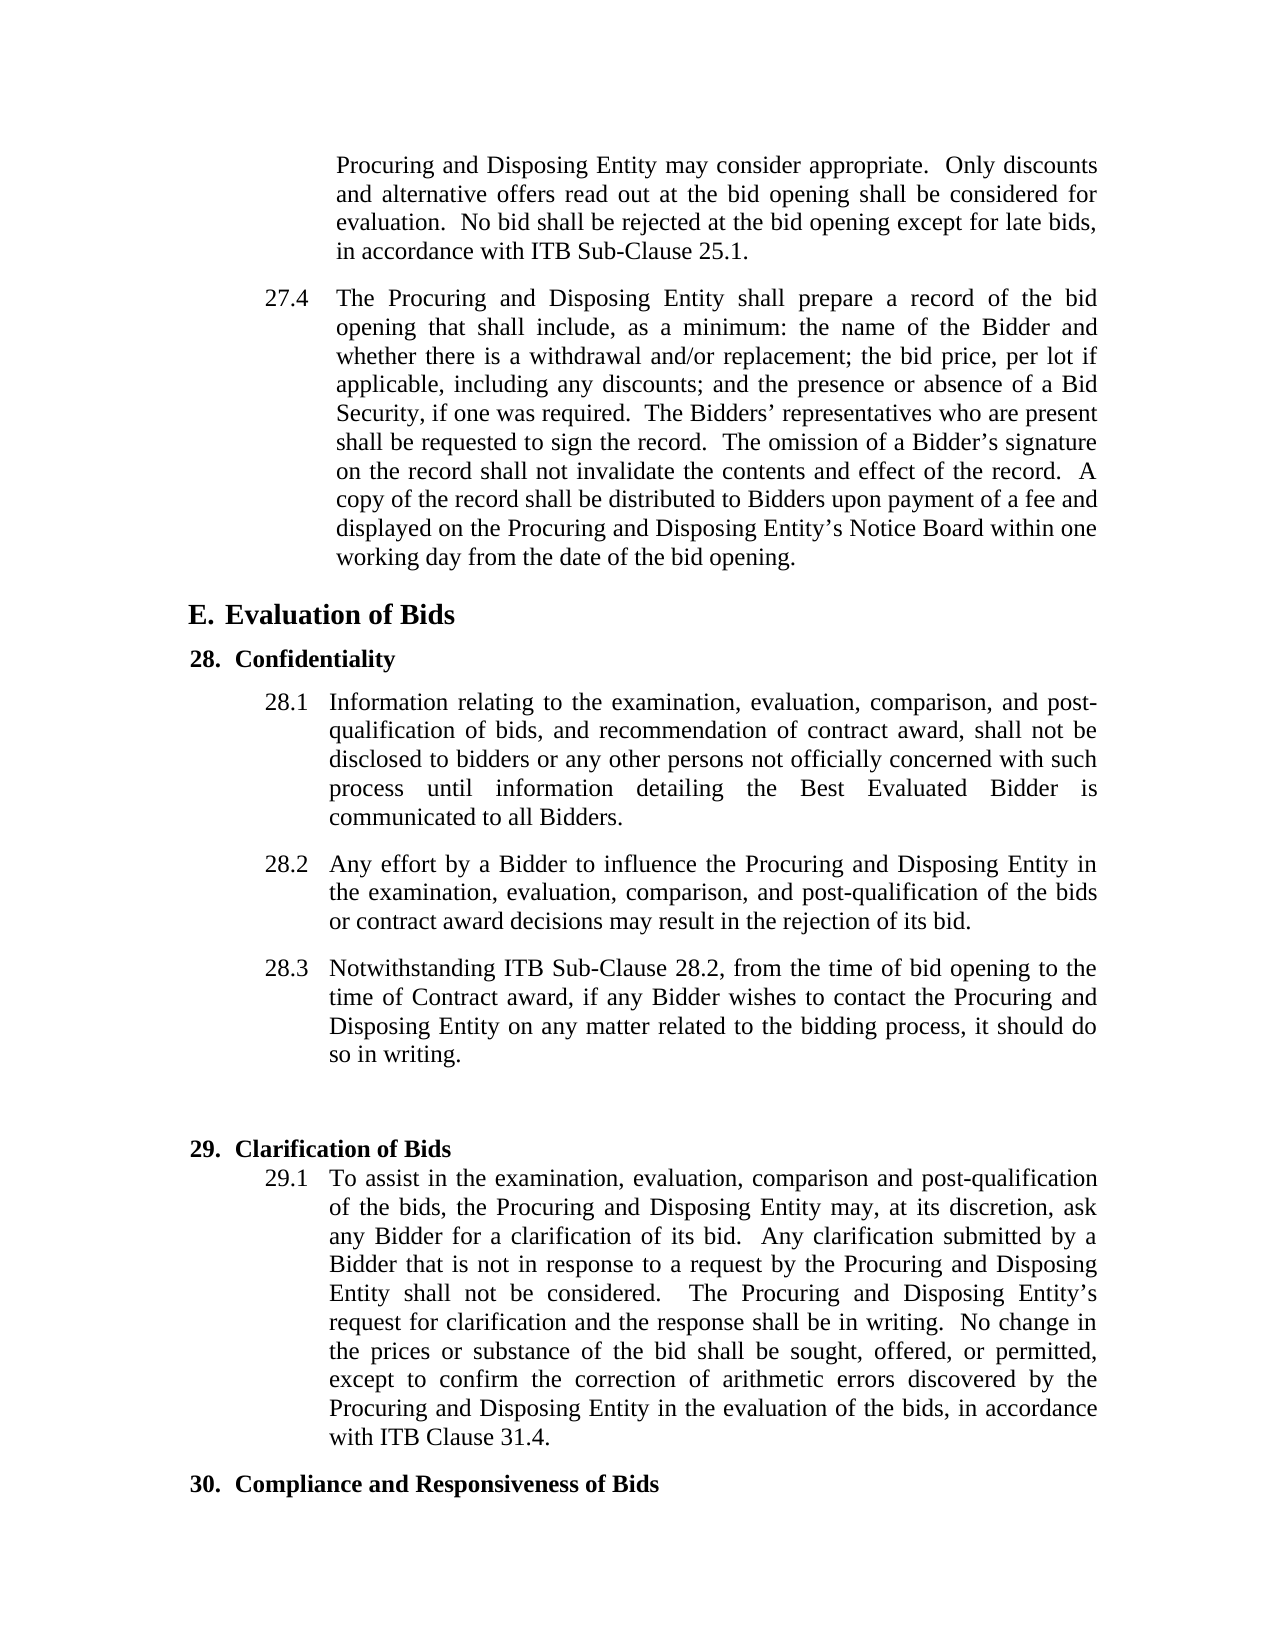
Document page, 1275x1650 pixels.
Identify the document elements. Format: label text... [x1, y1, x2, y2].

list Any effort by a Bidder to influence the Procuring and Disposing Entity in the examination, evaluation, comparison, and post-qualification of the bids or contract award decisions may result in the rejection of its bid. [264, 849, 1098, 935]
list Notwithstanding ITB Sub-Clause 28.2, from the time of bid opening to the time of Contract award, if any Bidder wishes to contact the Procuring and Disposing Entity on any matter related to the bidding process, it should do so in writing. [264, 953, 1098, 1068]
list Clarification of Bids [189, 1134, 1127, 1163]
list Confidentiality [189, 644, 1127, 672]
list To assist in the examination, evaluation, comparison and post-qualification of the bids, the Procuring and Disposing Entity may, at its discretion, ask any Bidder for a clarification of its bid. Any clarification submitted by a Bidder that is not in response to a request by the Procuring and Disposing Entity shall not be considered. The Procuring and Disposing Entity’s request for clarification and the response shall be in writing. No change in the prices or substance of the bid shall be sought, offered, or permitted, except to confirm the correction of arithmetic errors discovered by the Procuring and Disposing Entity in the evaluation of the bids, in accordance with ITB Clause 31.4. [264, 1163, 1098, 1451]
list Information relating to the examination, evaluation, comparison, and post-qualification of bids, and recommendation of contract award, shall not be disclosed to bidders or any other persons not officially concerned with such process until information detailing the Best Evaluated Bidder is communicated to all Bidders. [264, 687, 1098, 830]
list The Procuring and Disposing Entity shall prepare a record of the bid opening that shall include, as a minimum: the name of the Bidder and whether there is a withdrawal and/or replacement; the bid price, per lot if applicable, including any discounts; and the presence or absence of a Bid Security, if one was required. The Bidders’ representatives who are present shall be requested to sign the record. The omission of a Bidder’s signature on the record shall not invalidate the contents and effect of the record. A copy of the record shall be distributed to Bidders upon payment of a fee and displayed on the Procuring and Disposing Entity’s Notice Board within one working day from the date of the bid opening. [264, 283, 1098, 571]
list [264, 150, 1098, 265]
text E. Evaluation of Bids [188, 597, 1127, 631]
list Compliance and Responsiveness of Bids [189, 1469, 1127, 1498]
